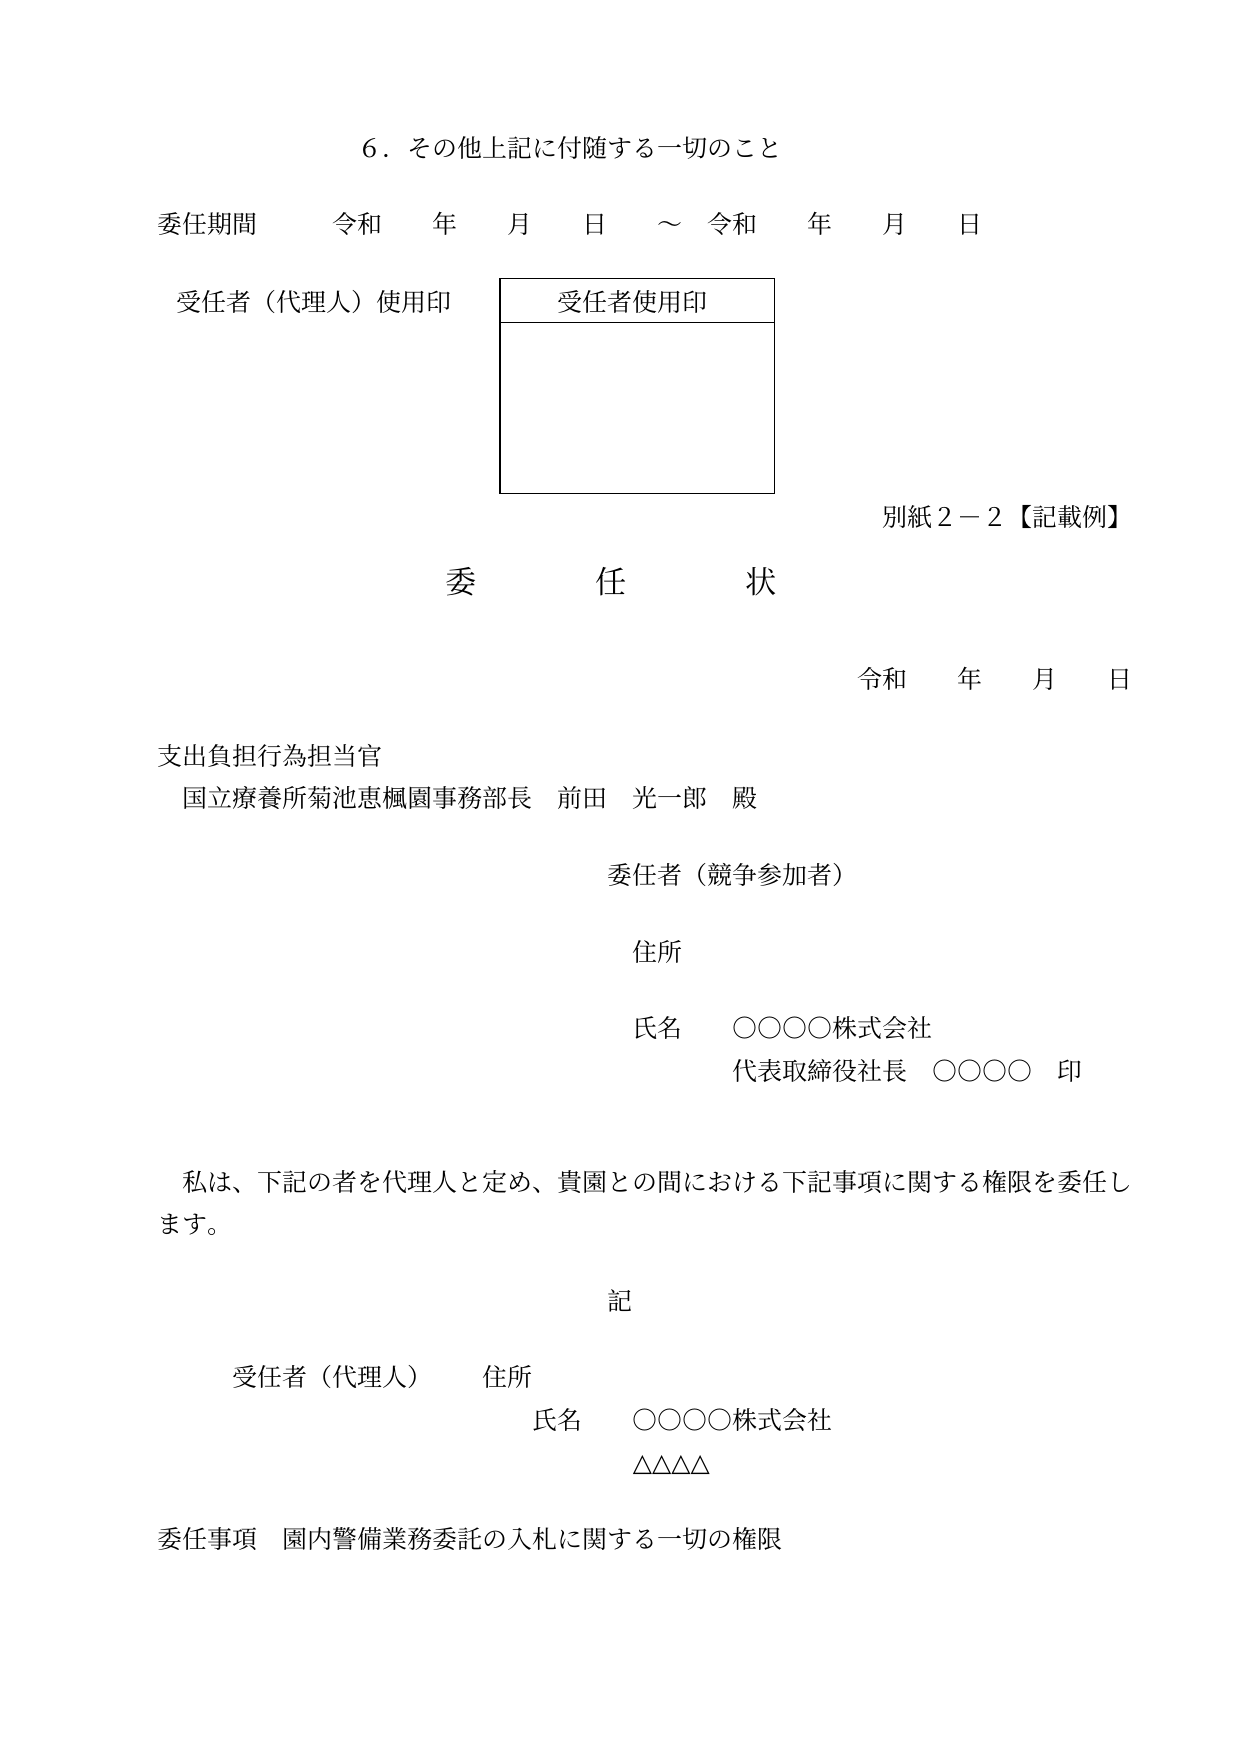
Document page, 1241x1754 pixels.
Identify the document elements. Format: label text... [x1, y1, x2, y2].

text 住所 [609, 929, 1133, 971]
text 国立療養所菊池恵楓園事務部長 前田 光一郎 殿 [158, 776, 1133, 818]
text 別紙２－２【記載例】 [108, 494, 1133, 537]
text △△△△ [609, 1440, 1133, 1483]
text 支出負担行為担当官 [133, 733, 1133, 776]
text 代表取締役社長 ○○○○ 印 [709, 1048, 1133, 1091]
text 委任期間 令和 年 月 日 ～ 令和 年 月 日 [133, 202, 1133, 244]
text 令和 年 月 日 [108, 656, 1133, 699]
table_cell [501, 323, 774, 493]
text 委任事項 理容・美容業務委託の入札に関する一切の権限 [108, 1517, 1133, 1559]
text 受任者（代理人） 住所 [220, 1355, 1133, 1397]
text 委任者（競争参加者） [584, 852, 1133, 895]
text 氏名 ○○○○株式会社 [609, 1006, 1133, 1048]
text 氏名 ○○○○株式会社 [509, 1397, 1133, 1440]
table_header 受任者（代理人）使用印 [108, 278, 499, 493]
text ６．その他上記に付随する一切のこと [333, 125, 1133, 167]
text 委 任 状 [108, 537, 1133, 622]
text 私は、下記の者を代理人と定め、貴園との間における下記事項に関する権限を委任します。 [133, 1159, 1133, 1244]
table_header 受任者使用印 [501, 279, 774, 322]
text 記 [108, 1278, 1133, 1321]
